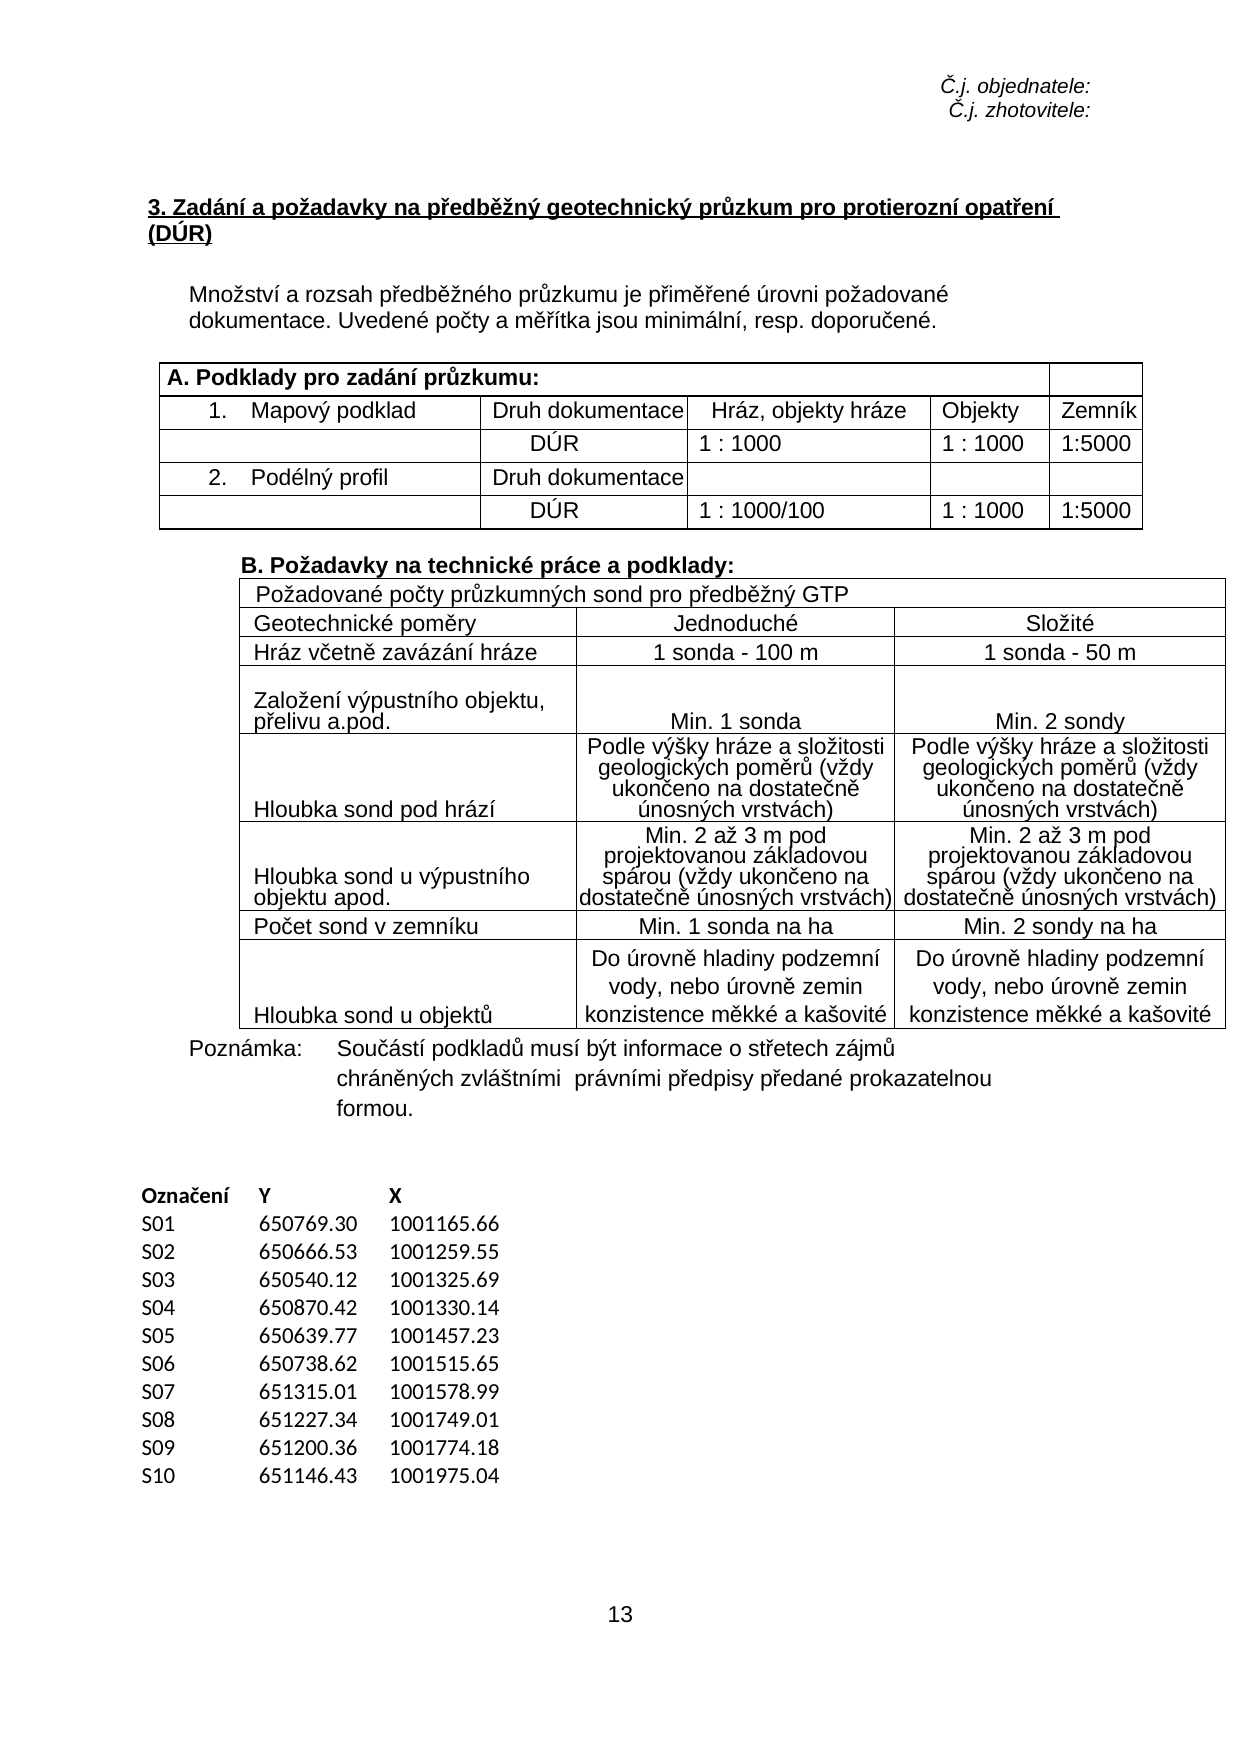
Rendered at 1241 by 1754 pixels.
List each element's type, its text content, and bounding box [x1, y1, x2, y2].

table_cell 1001325.69 [378, 1265, 540, 1293]
table_cell Objekty [931, 397, 1049, 429]
table_cell Založení výpustního objektu, přelivu a.pod. [240, 666, 576, 733]
table_header Označení [130, 1181, 247, 1209]
table_header [1050, 364, 1142, 395]
table_cell 650639.77 [248, 1321, 378, 1349]
table_cell S10 [130, 1461, 247, 1489]
table_cell 1001515.65 [378, 1349, 540, 1377]
table_cell 1001578.99 [378, 1377, 540, 1405]
table_cell Min. 2 až 3 m pod projektovanou základovou spárou (vždy ukončeno na dostatečně únosných vrstvách) [577, 822, 894, 910]
table_cell S07 [130, 1377, 247, 1405]
table_cell S08 [130, 1405, 247, 1433]
table_header Y [248, 1181, 378, 1209]
table_cell S04 [130, 1293, 247, 1321]
text 3. Zadání a požadavky na předběžný geotechnický průzkum pro protierozní opatření (DÚR) [148, 194, 1093, 246]
table_cell 651227.34 [248, 1405, 378, 1433]
table_cell 1001975.04 [378, 1461, 540, 1489]
table_cell Hloubka sond u výpustního objektu apod. [240, 822, 576, 910]
table_cell [931, 463, 1049, 495]
text Množství a rozsah předběžného průzkumu je přiměřené úrovni požadované dokumentace. Uvedené počty a měřítka jsou minimální, resp. doporučené. [189, 281, 1093, 333]
table_cell Druh dokumentace [481, 463, 687, 495]
table_cell DÚR [481, 430, 687, 462]
table_cell Složité [895, 608, 1225, 636]
text Poznámka: Součástí podkladů musí být informace o střetech zájmů chráněných zvláštními právními předpisy předané prokazatelnou formou. [189, 1035, 995, 1122]
table_cell 650769.30 [248, 1209, 378, 1237]
table_cell Hráz, objekty hráze [688, 397, 930, 429]
table_cell Podle výšky hráze a složitosti geologických poměrů (vždy ukončeno na dostatečně únosných vrstvách) [895, 734, 1225, 821]
table_cell 1 : 1000/100 [688, 496, 930, 528]
table_cell 1 : 1000 [931, 430, 1049, 462]
table_cell 1001330.14 [378, 1293, 540, 1321]
table_header A. Podklady pro zadání průzkumu: [160, 364, 1049, 395]
table_cell 650666.53 [248, 1237, 378, 1265]
table_cell [160, 496, 480, 528]
table_cell 1001259.55 [378, 1237, 540, 1265]
table_cell 1 sonda - 50 m [895, 637, 1225, 665]
table_cell 1001165.66 [378, 1209, 540, 1237]
table_cell Min. 2 sondy [895, 666, 1225, 733]
table_cell Počet sond v zemníku [240, 911, 576, 939]
table_cell 1. Mapový podklad [160, 397, 480, 429]
table_cell Hráz včetně zavázání hráze [240, 637, 576, 665]
table_cell Min. 2 až 3 m pod projektovanou základovou spárou (vždy ukončeno na dostatečně únosných vrstvách) [895, 822, 1225, 910]
table_cell S05 [130, 1321, 247, 1349]
table_cell 651200.36 [248, 1433, 378, 1461]
table_cell Zemníky [1050, 397, 1142, 429]
table_cell S06 [130, 1349, 247, 1377]
table_cell Jednoduché [577, 608, 894, 636]
table_cell 650870.42 [248, 1293, 378, 1321]
table_cell Min. 1 sonda [577, 666, 894, 733]
table_cell 1001457.23 [378, 1321, 540, 1349]
table_cell Hloubka sond u objektů [240, 940, 576, 1028]
table_cell [160, 430, 480, 462]
table_cell Do úrovně hladiny podzemní vody, nebo úrovně zemin konzistence měkké a kašovité [577, 940, 894, 1028]
table_cell 650540.12 [248, 1265, 378, 1293]
table_cell 1 : 1000 [931, 496, 1049, 528]
table_cell Podle výšky hráze a složitosti geologických poměrů (vždy ukončeno na dostatečně únosných vrstvách) [577, 734, 894, 821]
table_cell Min. 1 sonda na ha [577, 911, 894, 939]
table_cell 651146.43 [248, 1461, 378, 1489]
table_cell DÚR [481, 496, 687, 528]
table_cell Druh dokumentace [481, 397, 687, 429]
table_cell Geotechnické poměry [240, 608, 576, 636]
table_cell [1050, 463, 1142, 495]
table_cell Hloubka sond pod hrází [240, 734, 576, 821]
text B. Požadavky na technické práce a podklady: [221, 557, 1093, 578]
table_header Požadované počty průzkumných sond pro předběžný GTP [240, 579, 1225, 607]
table_cell 1 sonda - 100 m [577, 637, 894, 665]
table_cell 1 : 1000 [688, 430, 930, 462]
table_cell S01 [130, 1209, 247, 1237]
table_cell 650738.62 [248, 1349, 378, 1377]
table_cell 1:5000 [1050, 430, 1142, 462]
table_cell Min. 2 sondy na ha [895, 911, 1225, 939]
table_cell 651315.01 [248, 1377, 378, 1405]
table_cell S03 [130, 1265, 247, 1293]
table_cell [688, 463, 930, 495]
table_cell S02 [130, 1237, 247, 1265]
table_cell 1001749.01 [378, 1405, 540, 1433]
table_cell 2. Podélný profil [160, 463, 480, 495]
table_cell S09 [130, 1433, 247, 1461]
table_header X [378, 1181, 540, 1209]
table_cell 1:5000 [1050, 496, 1142, 528]
table_cell Do úrovně hladiny podzemní vody, nebo úrovně zemin konzistence měkké a kašovité [895, 940, 1225, 1028]
table_cell 1001774.18 [378, 1433, 540, 1461]
